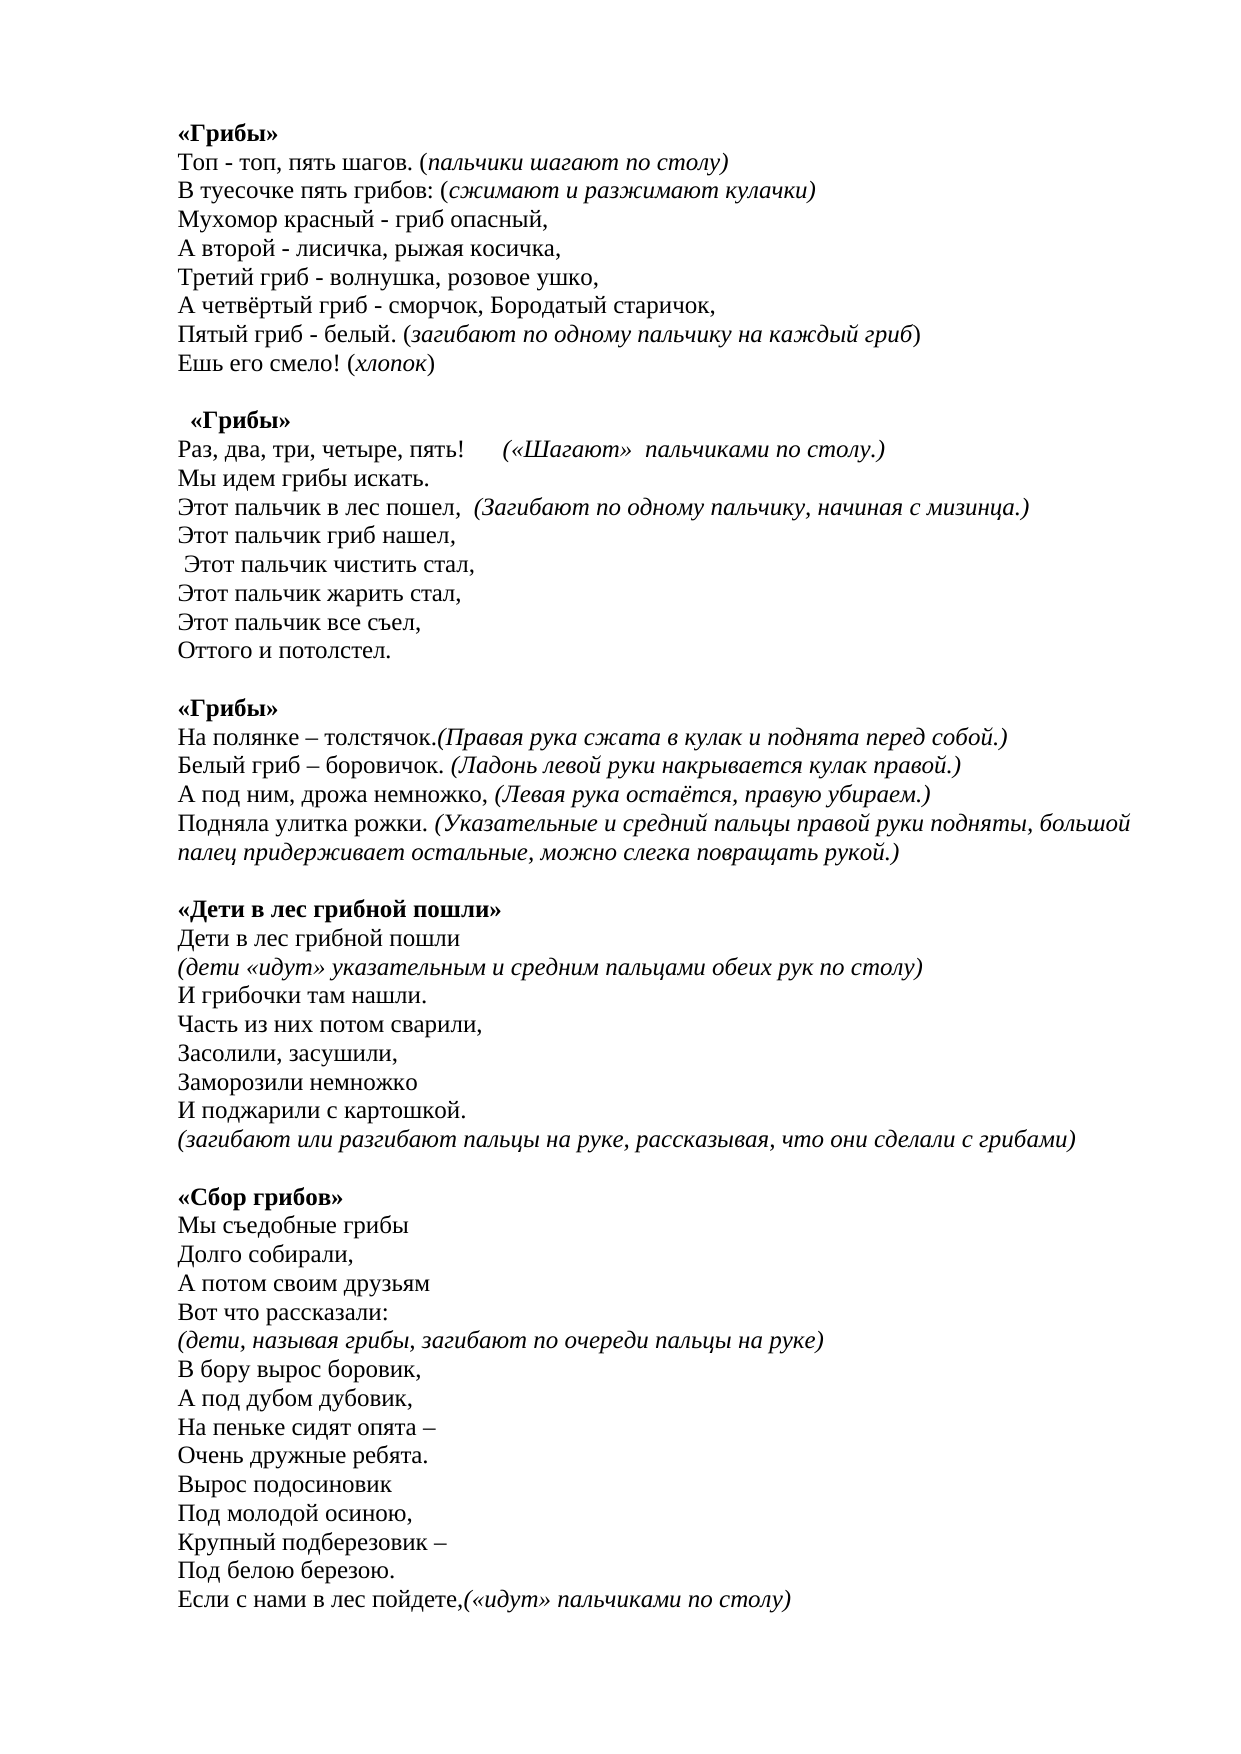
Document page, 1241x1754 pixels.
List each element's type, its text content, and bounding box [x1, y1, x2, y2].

text Заморозили немножко [177, 1067, 1152, 1096]
text «Дети в лес грибной пошли» [177, 894, 1152, 923]
text В бору вырос боровик, [177, 1354, 1152, 1383]
text И поджарили с картошкой. [177, 1096, 1152, 1124]
text Вот что рассказали: [177, 1297, 1152, 1326]
text Топ - топ, пять шагов. (пальчики шагают по столу) [177, 147, 1152, 176]
text Очень дружные ребята. [177, 1441, 1152, 1469]
text (загибают или разгибают пальцы на руке, рассказывая, что они сделали с грибами) [177, 1124, 1152, 1153]
text Пятый гриб - белый. (загибают по одному пальчику на каждый гриб) [177, 319, 1152, 348]
text Ешь его смело! (хлопок) [177, 348, 1152, 377]
text Этот пальчик жарить стал, [177, 578, 1152, 607]
text Белый гриб – боровичок. (Ладонь левой руки накрывается кулак правой.) [177, 751, 1152, 779]
text «Грибы» [177, 693, 1152, 722]
text Долго собирали, [177, 1239, 1152, 1268]
text И грибочки там нашли. [177, 981, 1152, 1009]
text А четвёртый гриб - сморчок, Бородатый старичок, [177, 291, 1152, 319]
text В туесочке пять грибов: (сжимают и разжимают кулачки) [177, 176, 1152, 204]
text Раз, два, три, четыре, пять! («Шагают» пальчиками по столу.) [177, 434, 1152, 463]
text Подняла улитка рожки. (Указательные и средний пальцы правой руки подняты, большой палец придерживает остальные, можно слегка повращать рукой.) [177, 808, 1152, 866]
text «Грибы» [177, 118, 1152, 147]
text Мухомор красный - гриб опасный, [177, 204, 1152, 233]
text А под ним, дрожа немножко, (Левая рука остаётся, правую убираем.) [177, 779, 1152, 808]
text А под дубом дубовик, [177, 1383, 1152, 1412]
text Этот пальчик все съел, [177, 607, 1152, 636]
text На полянке – толстячок.(Правая рука сжата в кулак и поднята перед собой.) [177, 722, 1152, 751]
text Под белою березою. [177, 1556, 1152, 1584]
text Если с нами в лес пойдете,(«идут» пальчиками по столу) [177, 1584, 1152, 1613]
text Мы съедобные грибы [177, 1211, 1152, 1239]
text «Сбор грибов» [177, 1182, 1152, 1211]
text Мы идем грибы искать. [177, 463, 1152, 492]
text (дети «идут» указательным и средним пальцами обеих рук по столу) [177, 952, 1152, 981]
text Этот пальчик чистить стал, [177, 549, 1152, 578]
text На пеньке сидят опята – [177, 1412, 1152, 1441]
text Третий гриб - волнушка, розовое ушко, [177, 262, 1152, 291]
text Дети в лес грибной пошли [177, 923, 1152, 952]
text «Грибы» [177, 406, 1152, 434]
text А второй - лисичка, рыжая косичка, [177, 233, 1152, 262]
text Оттого и потолстел. [177, 636, 1152, 664]
text (дети, называя грибы, загибают по очереди пальцы на руке) [177, 1326, 1152, 1354]
text Засолили, засушили, [177, 1038, 1152, 1067]
text А потом своим друзьям [177, 1268, 1152, 1297]
text Часть из них потом сварили, [177, 1009, 1152, 1038]
text Вырос подосиновик [177, 1469, 1152, 1498]
text Под молодой осиною, [177, 1498, 1152, 1527]
text Крупный подберезовик – [177, 1527, 1152, 1556]
text Этот пальчик гриб нашел, [177, 521, 1152, 549]
text Этот пальчик в лес пошел, (Загибают по одному пальчику, начиная с мизинца.) [177, 492, 1152, 521]
